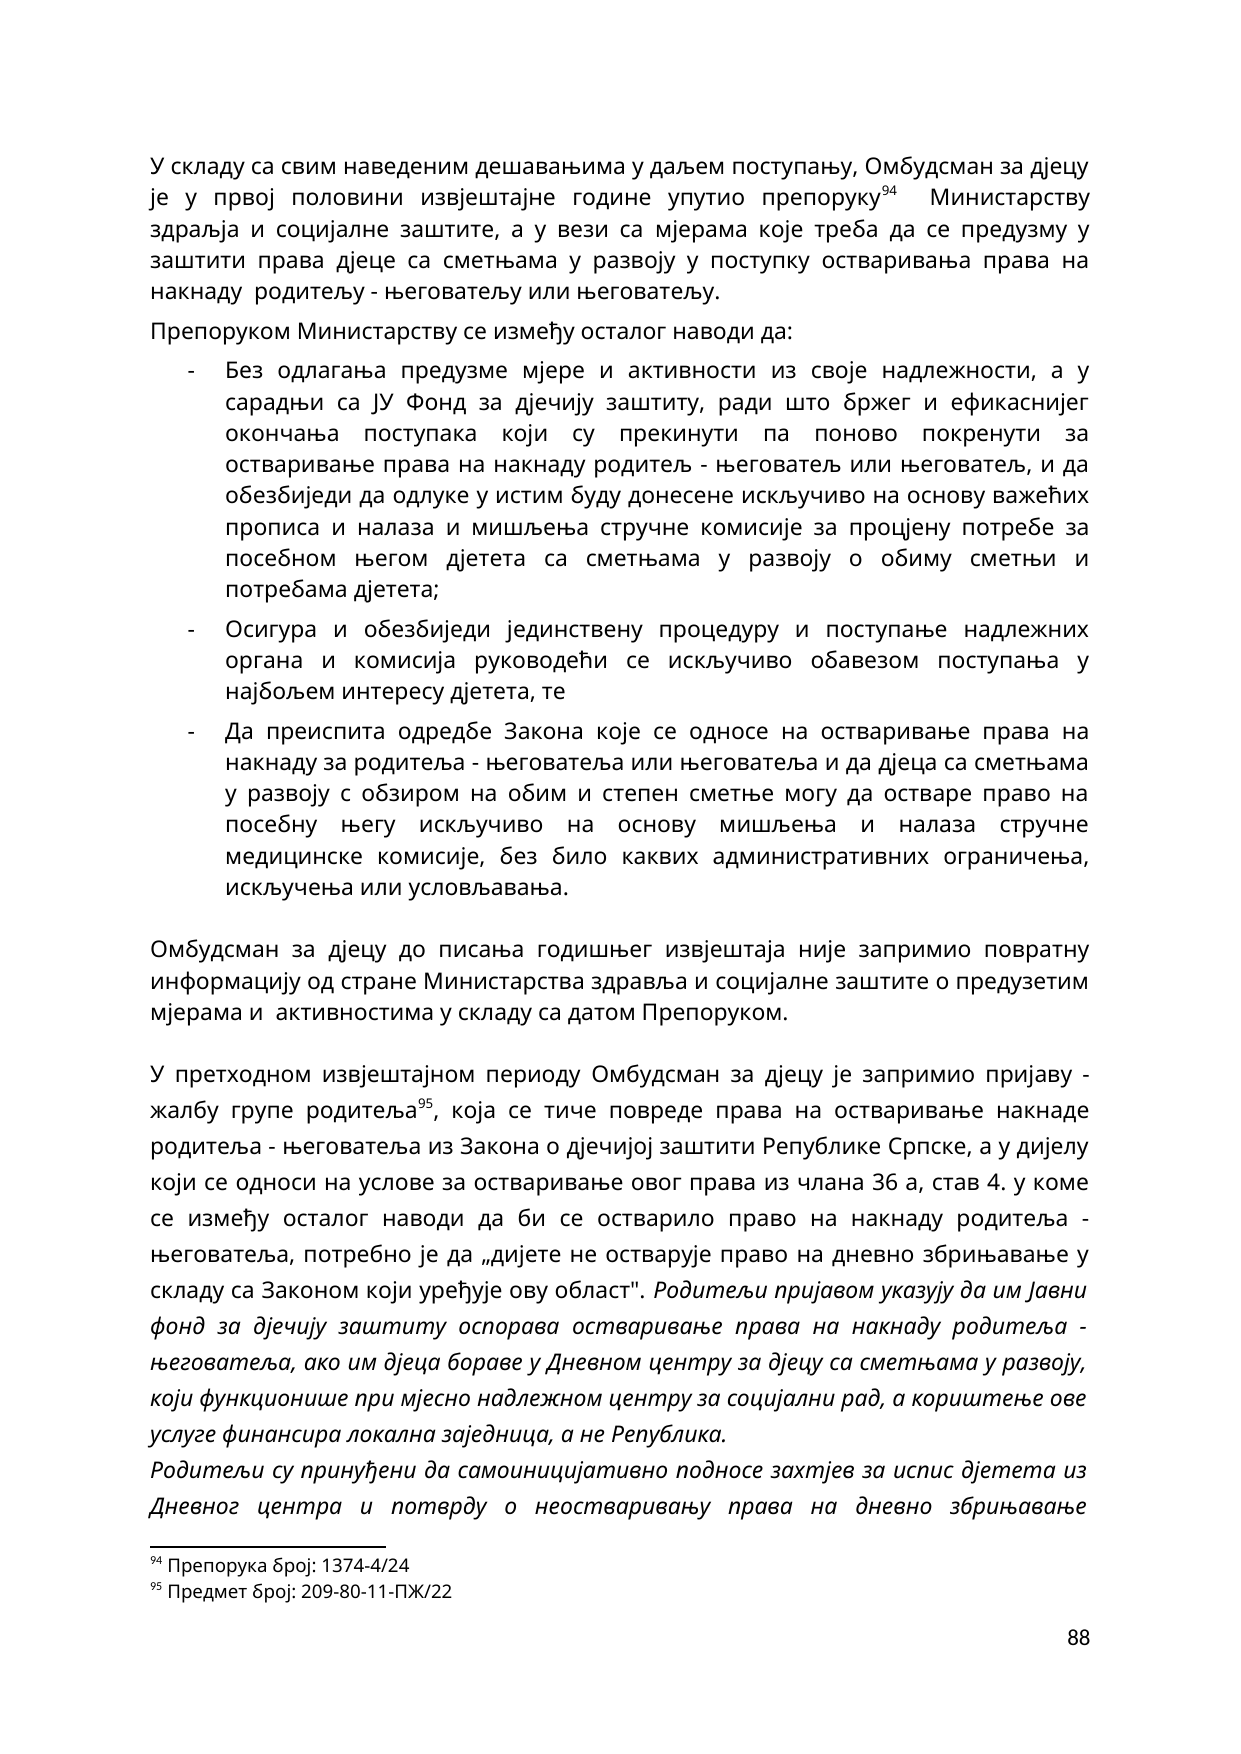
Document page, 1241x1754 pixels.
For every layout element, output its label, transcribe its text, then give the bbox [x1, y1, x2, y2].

text Препоруком Министарству се између осталог наводи да: [150, 314, 1090, 346]
text Омбудсман за дјецу до писања годишњег извјештаја није запримио повратну информацију од стране Министарства здравља и социјалне заштите о предузетим мјерама и активностима у складу са датом Препоруком. [150, 933, 1090, 1027]
list Осигура и обезбиједи јединствену процедуру и поступање надлежних органа и комисија руководећи се искључиво обавезом поступања у најбољем интересу дјетета, те [187, 612, 1090, 706]
list Да преиспита одредбе Закона које се односе на остваривање права на накнаду за родитеља - његоватеља или његоватеља и да дјеца са сметњама у развоју с обзиром на обим и степен сметње могу да остваре право на посебну његу искључиво на основу мишљења и налаза стручне медицинске комисије, без било каквих административних ограничења, искључења или условљавања. [187, 714, 1090, 902]
text У складу са свим наведеним дешавањима у даљем поступању, Омбудсман за дјецу је у првој половини извјештајне године упутио препоруку Министарству здраљја и социјалне заштите, а у вези са мјерама које треба да се предузму у заштити права дјеце са сметњама у развоју у поступку остваривања права на накнаду родитељу - његоватељу или његоватељу. [150, 150, 1090, 306]
list Без одлагања предузме мјере и активности из своје надлежности, а у сарадњи са ЈУ Фонд за дјечију заштиту, ради што бржег и ефикаснијег окончања поступака који су прекинути па поново покренути за остваривање права на накнаду родитељ - његоватељ или његоватељ, и да обезбиједи да одлуке у истим буду донесене искључиво на основу важећих прописа и налаза и мишљења стручне комисије за процјену потребе за посебном његом дјетета са сметњама у развоју о обиму сметњи и потребама дјетета; [187, 354, 1090, 604]
text У претходном извјештајном периоду Омбудсман за дјецу је запримио пријаву - жалбу групе родитеља, која се тиче повреде права на остваривање накнаде родитеља - његоватеља из Закона о дјечијој заштити Републике Српске, а у дијелу који се односи на услове за остваривање овог права из члана 36 а, став 4. у коме се између осталог наводи да би се остварило право на накнаду родитеља - његоватеља, потребно је да „дијете не остварује право на дневно збрињавање у складу са Законом који уређује ову област". Родитељи пријавом указују да им Јавни фонд за дјечију заштиту оспорава остваривање права на накнаду родитеља - његоватеља, ако им дјеца бораве у Дневном центру за дјецу са сметњама у развоју, који функционише при мјесно надлежном центру за социјални рад, а кориштење ове услуге финансира локална заједница, а не Република. [150, 1058, 1090, 1449]
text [150, 1454, 1090, 1521]
